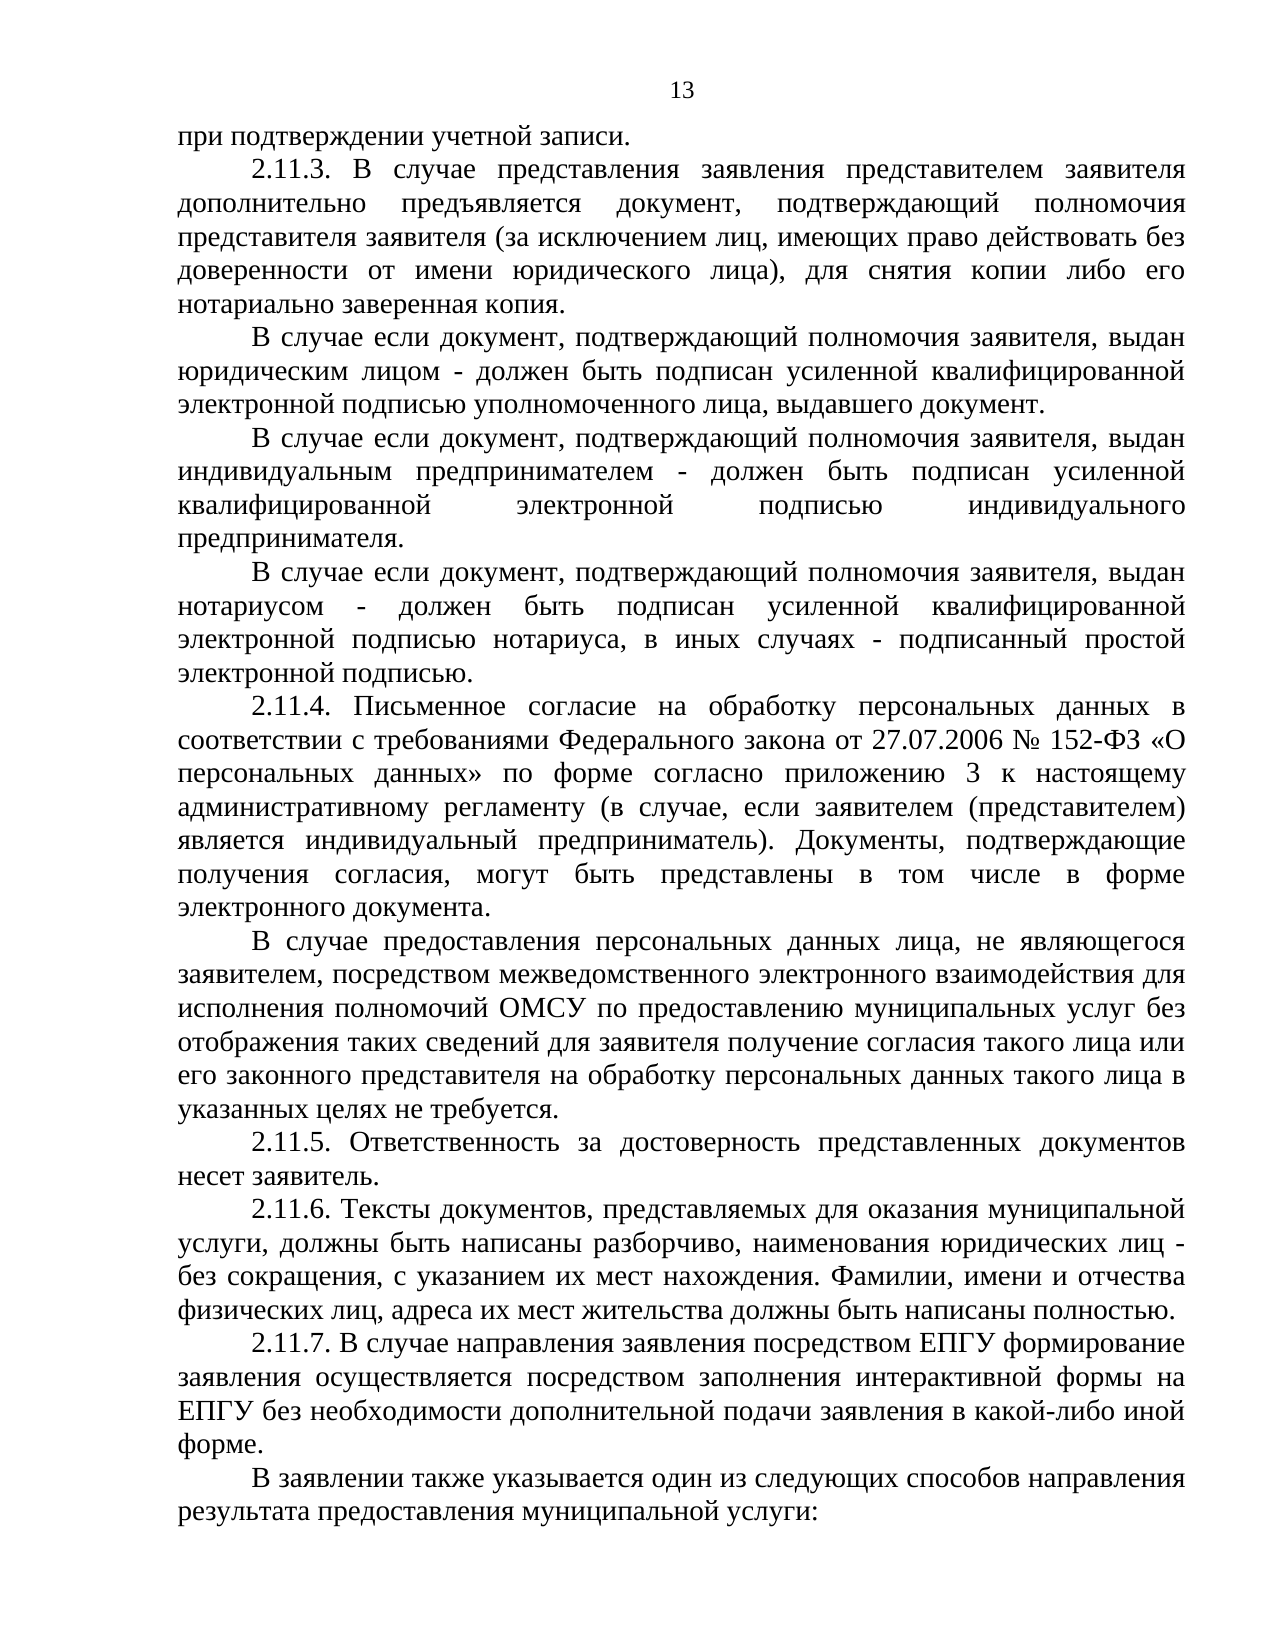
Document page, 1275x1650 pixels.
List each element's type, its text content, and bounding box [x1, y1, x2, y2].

text В случае если документ, подтверждающий полномочия заявителя, выдан юридическим лицом - должен быть подписан усиленной квалифицированной электронной подписью уполномоченного лица, выдавшего документ. [177, 319, 1186, 420]
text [177, 118, 1186, 152]
text В случае если документ, подтверждающий полномочия заявителя, выдан нотариусом - должен быть подписан усиленной квалифицированной электронной подписью нотариуса, в иных случаях - подписанный простой электронной подписью. [177, 554, 1186, 688]
text 2.11.6. Тексты документов, представляемых для оказания муниципальной услуги, должны быть написаны разборчиво, наименования юридических лиц - без сокращения, с указанием их мест нахождения. Фамилии, имени и отчества физических лиц, адреса их мест жительства должны быть написаны полностью. [177, 1191, 1186, 1326]
text 2.11.4. Письменное согласие на обработку персональных данных в соответствии с требованиями Федерального закона от 27.07.2006 № 152-ФЗ «О персональных данных» по форме согласно приложению 3 к настоящему административному регламенту (в случае, если заявителем (представителем) является индивидуальный предприниматель). Документы, подтверждающие получения согласия, могут быть представлены в том числе в форме электронного документа. [177, 688, 1186, 923]
text В случае если документ, подтверждающий полномочия заявителя, выдан индивидуальным предпринимателем - должен быть подписан усиленной квалифицированной электронной подписью индивидуального предпринимателя. [177, 420, 1186, 554]
text 2.11.5. Ответственность за достоверность представленных документов несет заявитель. [177, 1124, 1186, 1191]
text В заявлении также указывается один из следующих способов направления результата предоставления муниципальной услуги: [177, 1460, 1186, 1527]
text 2.11.7. В случае направления заявления посредством ЕПГУ формирование заявления осуществляется посредством заполнения интерактивной формы на ЕПГУ без необходимости дополнительной подачи заявления в какой-либо иной форме. [177, 1326, 1186, 1460]
text В случае предоставления персональных данных лица, не являющегося заявителем, посредством межведомственного электронного взаимодействия для исполнения полномочий ОМСУ по предоставлению муниципальных услуг без отображения таких сведений для заявителя получение согласия такого лица или его законного представителя на обработку персональных данных такого лица в указанных целях не требуется. [177, 923, 1186, 1124]
text 2.11.3. В случае представления заявления представителем заявителя дополнительно предъявляется документ, подтверждающий полномочия представителя заявителя (за исключением лиц, имеющих право действовать без доверенности от имени юридического лица), для снятия копии либо его нотариально заверенная копия. [177, 152, 1186, 319]
